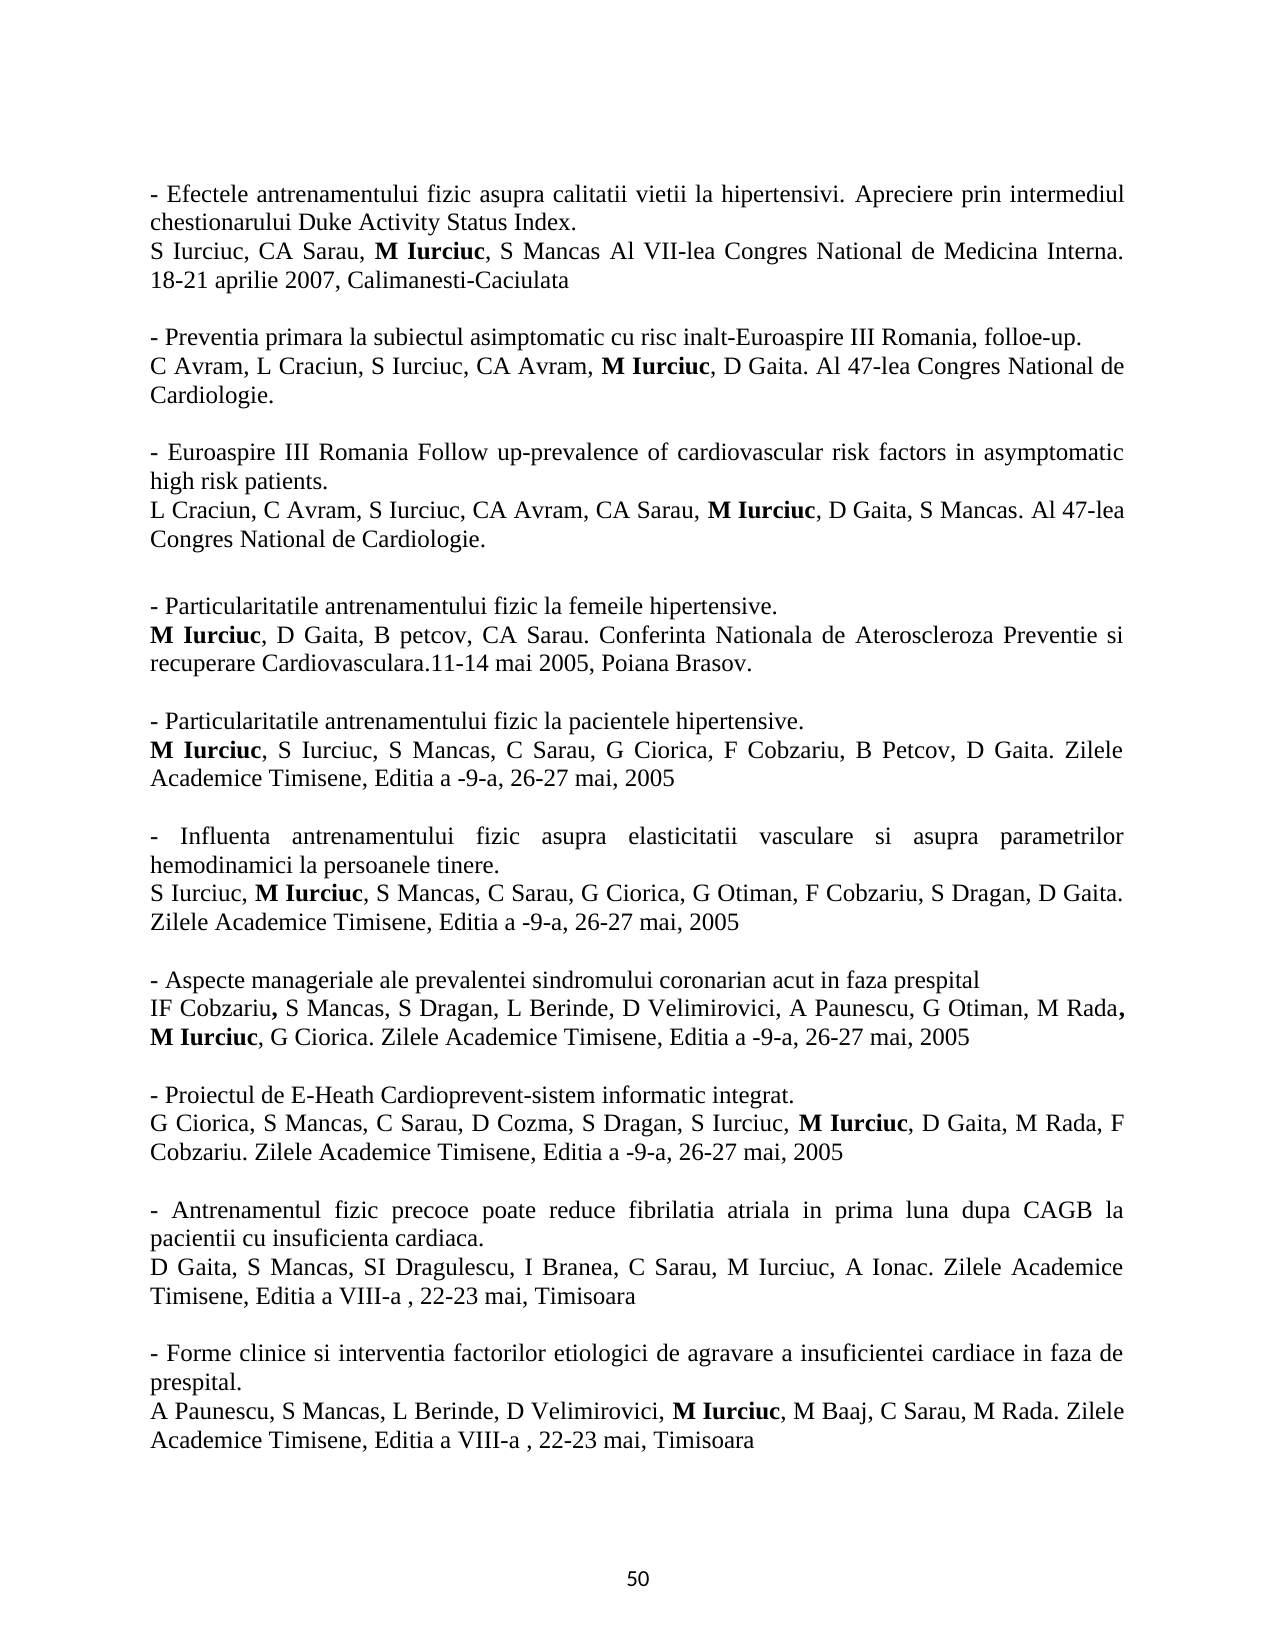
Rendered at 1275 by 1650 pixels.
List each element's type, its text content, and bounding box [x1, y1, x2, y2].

text - Aspecte manageriale ale prevalentei sindromului coronarian acut in faza prespital [150, 965, 1125, 993]
text G Ciorica, S Mancas, C Sarau, D Cozma, S Dragan, S Iurciuc, M Iurciuc, D Gaita, M Rada, F Cobzariu. Zilele Academice Timisene, Editia a -9-a, 26-27 mai, 2005 [150, 1108, 1125, 1166]
text - Influenta antrenamentului fizic asupra elasticitatii vasculare si asupra parametrilor hemodinamici la persoanele tinere. [150, 821, 1125, 878]
text - Proiectul de E-Heath Cardioprevent-sistem informatic integrat. [150, 1080, 1125, 1108]
text IF Cobzariu, S Mancas, S Dragan, L Berinde, D Velimirovici, A Paunescu, G Otiman, M Rada, M Iurciuc, G Ciorica. Zilele Academice Timisene, Editia a -9-a, 26-27 mai, 2005 [150, 993, 1125, 1051]
text - Forme clinice si interventia factorilor etiologici de agravare a insuficientei cardiace in faza de prespital. [150, 1338, 1125, 1396]
text - Efectele antrenamentului fizic asupra calitatii vietii la hipertensivi. Apreciere prin intermediul chestionarului Duke Activity Status Index. [150, 179, 1125, 236]
text M Iurciuc, D Gaita, B petcov, CA Sarau. Conferinta Nationala de Ateroscleroza Preventie si recuperare Cardiovasculara.11-14 mai 2005, Poiana Brasov. [150, 620, 1125, 677]
text - Antrenamentul fizic precoce poate reduce fibrilatia atriala in prima luna dupa CAGB la pacientii cu insuficienta cardiaca. [150, 1195, 1125, 1252]
text S Iurciuc, M Iurciuc, S Mancas, C Sarau, G Ciorica, G Otiman, F Cobzariu, S Dragan, D Gaita. Zilele Academice Timisene, Editia a -9-a, 26-27 mai, 2005 [150, 878, 1125, 936]
text C Avram, L Craciun, S Iurciuc, CA Avram, M Iurciuc, D Gaita. Al 47-lea Congres National de Cardiologie. [150, 351, 1125, 409]
text A Paunescu, S Mancas, L Berinde, D Velimirovici, M Iurciuc, M Baaj, C Sarau, M Rada. Zilele Academice Timisene, Editia a VIII-a , 22-23 mai, Timisoara [150, 1396, 1125, 1453]
text - Euroaspire III Romania Follow up-prevalence of cardiovascular risk factors in asymptomatic high risk patients. [150, 437, 1125, 495]
text L Craciun, C Avram, S Iurciuc, CA Avram, CA Sarau, M Iurciuc, D Gaita, S Mancas. Al 47-lea Congres National de Cardiologie. [150, 495, 1125, 552]
text S Iurciuc, CA Sarau, M Iurciuc, S Mancas Al VII-lea Congres National de Medicina Interna. 18-21 aprilie 2007, Calimanesti-Caciulata [150, 236, 1125, 294]
text - Particularitatile antrenamentului fizic la femeile hipertensive. [150, 591, 1125, 620]
text M Iurciuc, S Iurciuc, S Mancas, C Sarau, G Ciorica, F Cobzariu, B Petcov, D Gaita. Zilele Academice Timisene, Editia a -9-a, 26-27 mai, 2005 [150, 735, 1125, 792]
text D Gaita, S Mancas, SI Dragulescu, I Branea, C Sarau, M Iurciuc, A Ionac. Zilele Academice Timisene, Editia a VIII-a , 22-23 mai, Timisoara [150, 1252, 1125, 1310]
text - Particularitatile antrenamentului fizic la pacientele hipertensive. [150, 706, 1125, 735]
text - Preventia primara la subiectul asimptomatic cu risc inalt-Euroaspire III Romania, folloe-up. [150, 322, 1125, 351]
